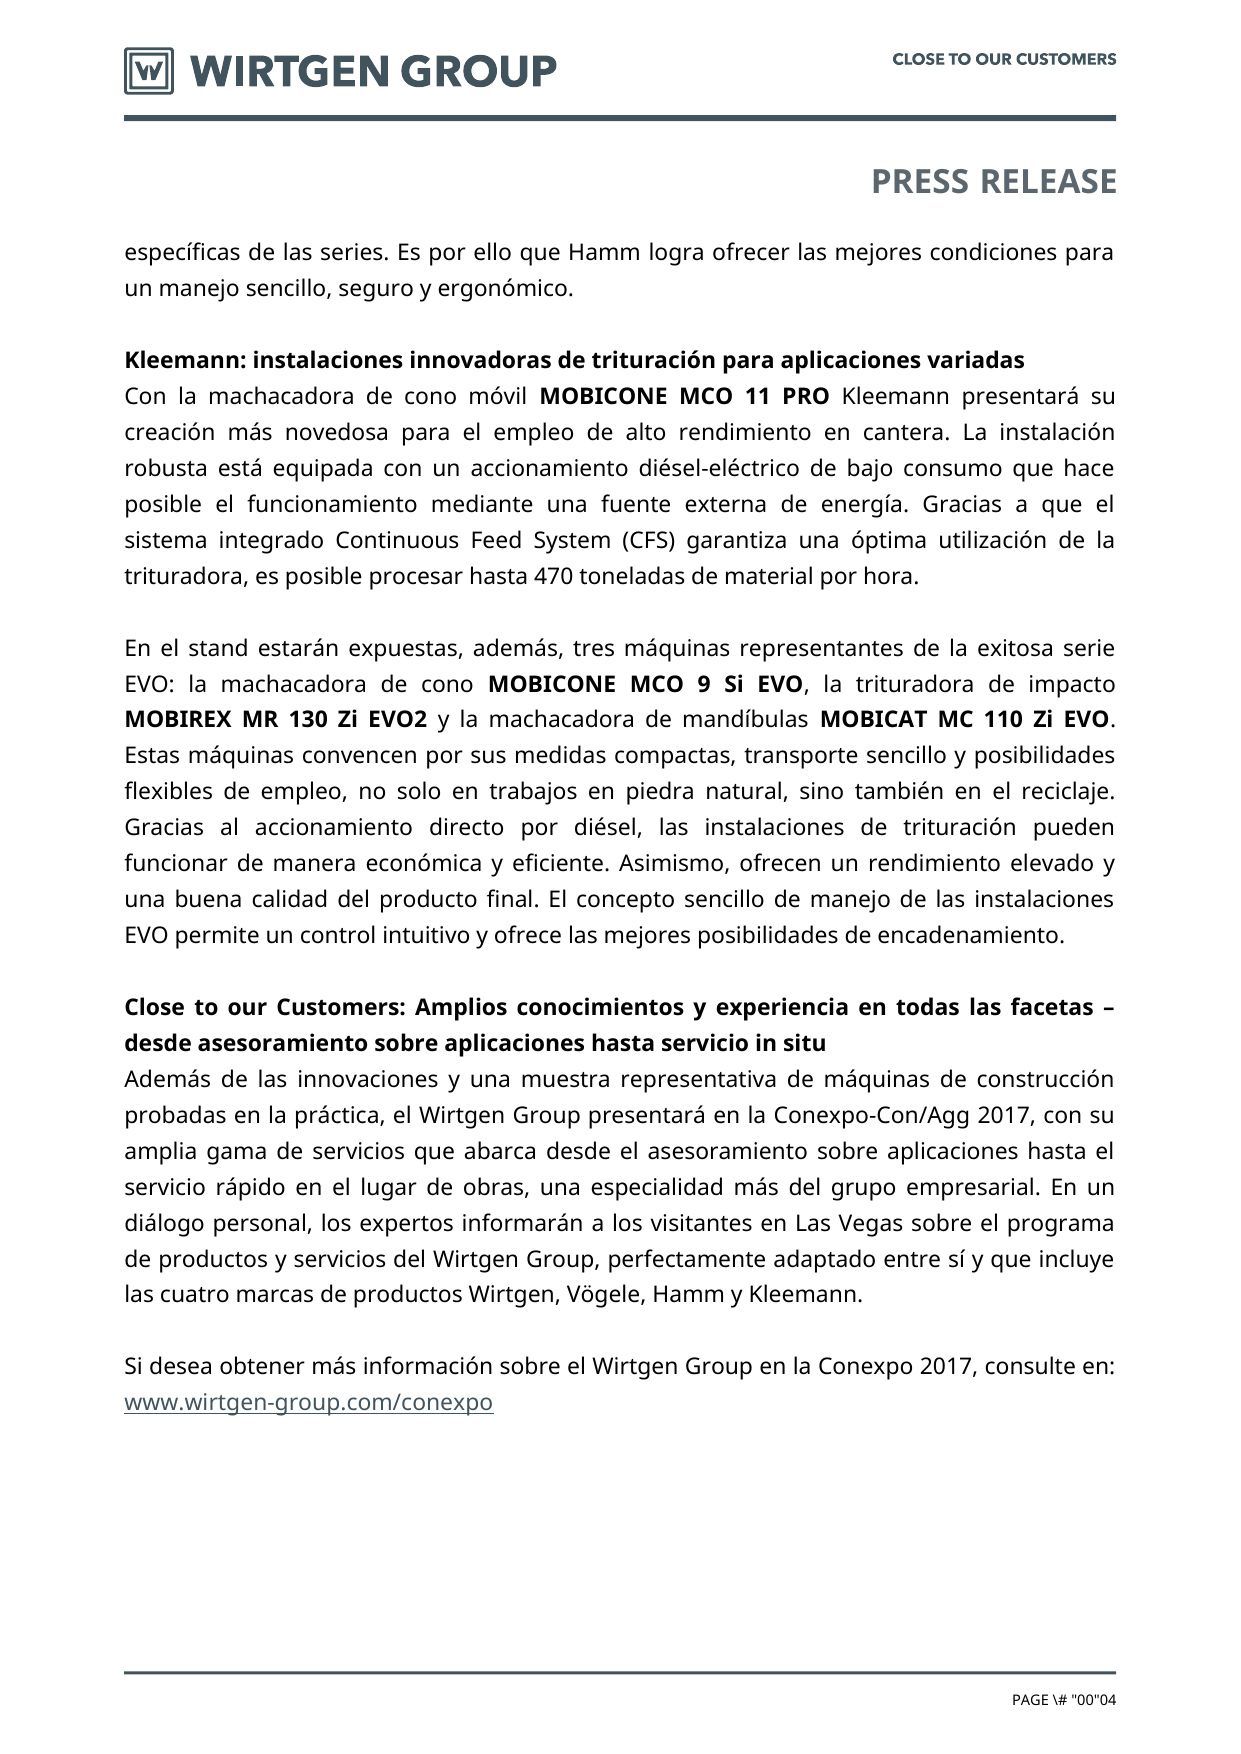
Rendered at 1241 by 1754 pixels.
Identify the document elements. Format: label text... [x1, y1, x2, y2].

text Close to our Customers: Amplios conocimientos y experiencia en todas las facetas – desde asesoramiento sobre aplicaciones hasta servicio in situ [124, 991, 1116, 1058]
text Kleemann: instalaciones innovadoras de trituración para aplicaciones variadas [124, 344, 1116, 375]
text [124, 236, 1116, 303]
text Si desea obtener más información sobre el Wirtgen Group en la Conexpo 2017, consulte en: www.wirtgen-group.com/conexpo [124, 1350, 1116, 1417]
text En el stand estarán expuestas, además, tres máquinas representantes de la exitosa serie EVO: la machacadora de cono MOBICONE MCO 9 Si EVO, la trituradora de impacto MOBIREX MR 130 Zi EVO2 y la machacadora de mandíbulas MOBICAT MC 110 Zi EVO. Estas máquinas convencen por sus medidas compactas, transporte sencillo y posibilidades flexibles de empleo, no solo en trabajos en piedra natural, sino también en el reciclaje. Gracias al accionamiento directo por diésel, las instalaciones de trituración pueden funcionar de manera económica y eficiente. Asimismo, ofrecen un rendimiento elevado y una buena calidad del producto final. El concepto sencillo de manejo de las instalaciones EVO permite un control intuitivo y ofrece las mejores posibilidades de encadenamiento. [124, 632, 1116, 950]
text Además de las innovaciones y una muestra representativa de máquinas de construcción probadas en la práctica, el Wirtgen Group presentará en la Conexpo-Con/Agg 2017, con su amplia gama de servicios que abarca desde el asesoramiento sobre aplicaciones hasta el servicio rápido en el lugar de obras, una especialidad más del grupo empresarial. En un diálogo personal, los expertos informarán a los visitantes en Las Vegas sobre el programa de productos y servicios del Wirtgen Group, perfectamente adaptado entre sí y que incluye las cuatro marcas de productos Wirtgen, Vögele, Hamm y Kleemann. [124, 1063, 1116, 1310]
text Con la machacadora de cono móvil MOBICONE MCO 11 PRO Kleemann presentará su creación más novedosa para el empleo de alto rendimiento en cantera. La instalación robusta está equipada con un accionamiento diésel-eléctrico de bajo consumo que hace posible el funcionamiento mediante una fuente externa de energía. Gracias a que el sistema integrado Continuous Feed System (CFS) garantiza una óptima utilización de la trituradora, es posible procesar hasta 470 toneladas de material por hora. [124, 380, 1116, 591]
